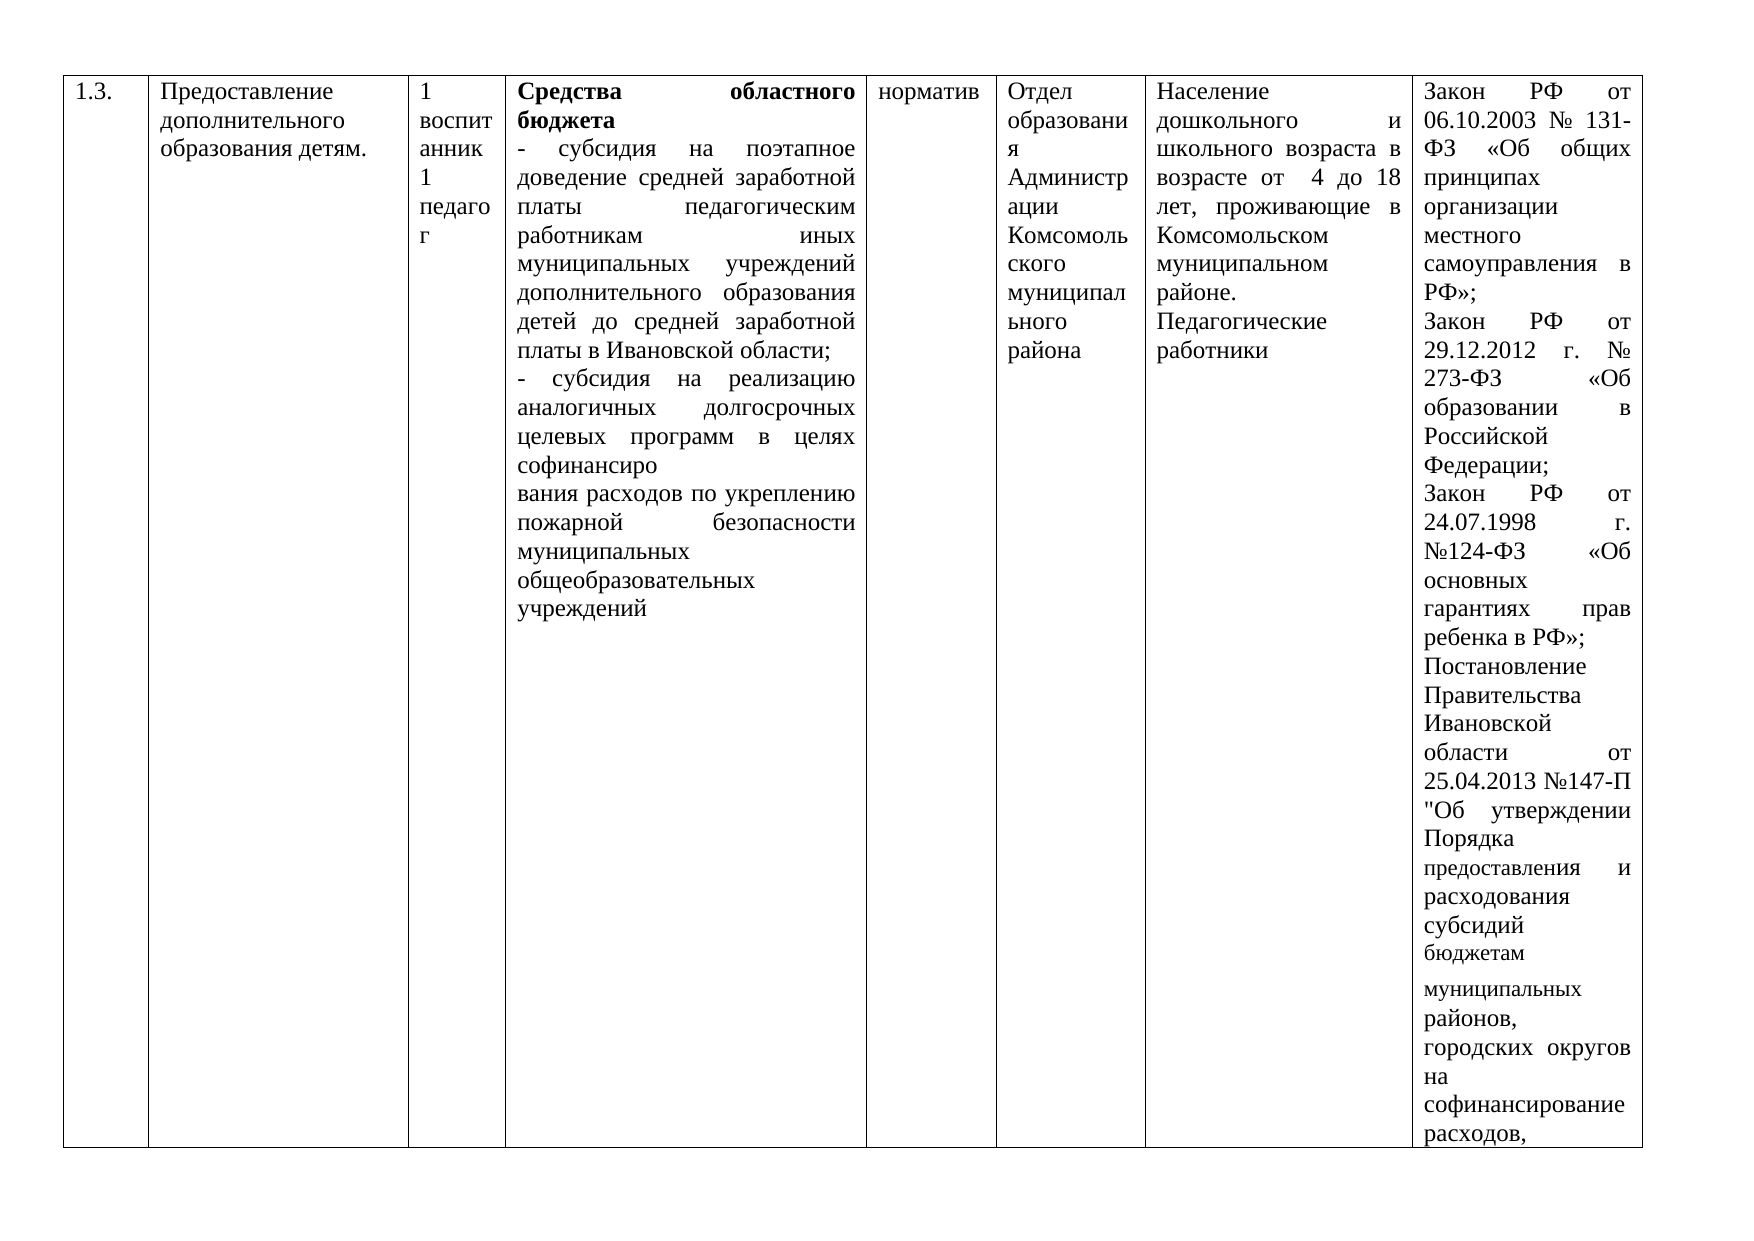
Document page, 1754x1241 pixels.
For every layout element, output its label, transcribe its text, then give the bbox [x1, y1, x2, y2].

table_cell норматив [867, 76, 996, 1147]
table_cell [1146, 76, 1412, 1147]
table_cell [149, 76, 408, 1147]
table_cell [506, 76, 866, 1147]
table_cell 1.3. [64, 76, 148, 1147]
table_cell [409, 76, 505, 1147]
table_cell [997, 76, 1145, 1147]
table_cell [1413, 76, 1642, 1147]
